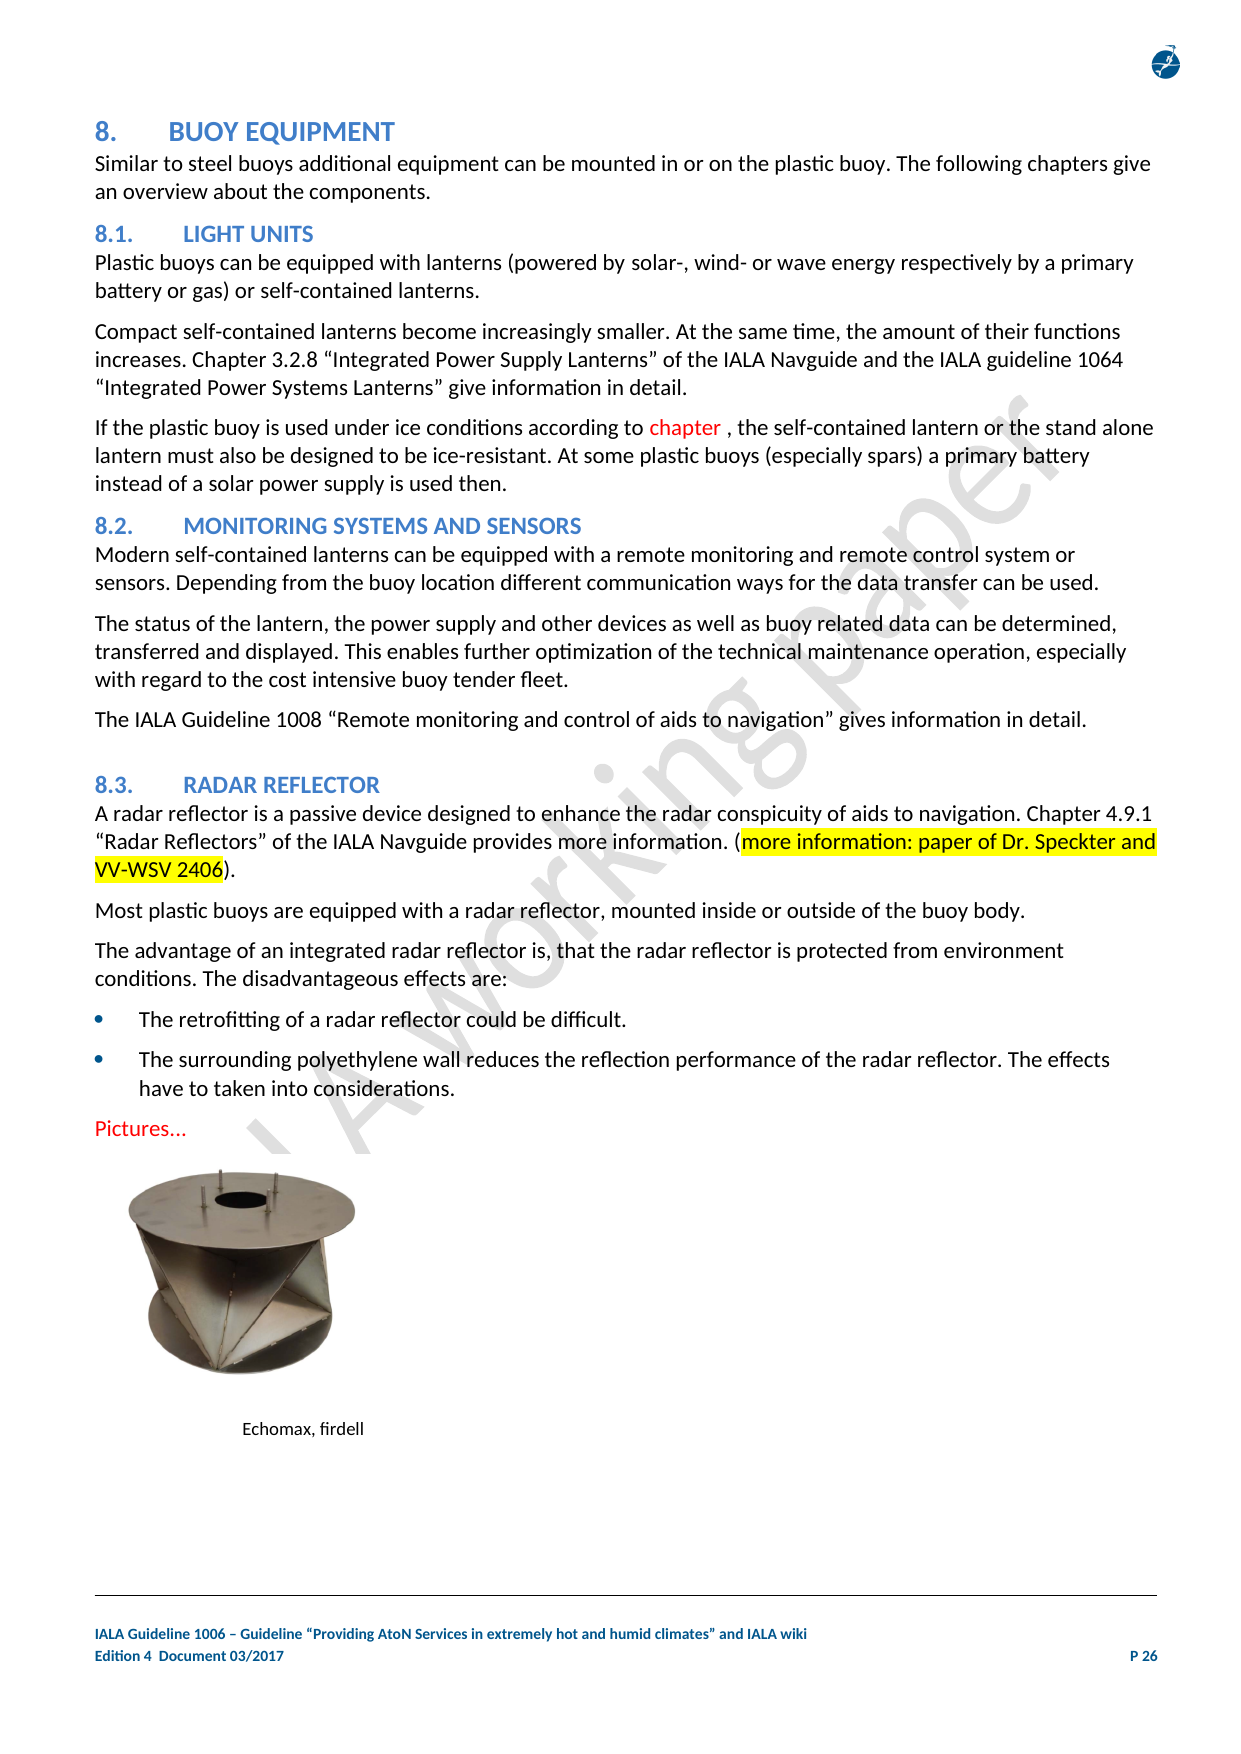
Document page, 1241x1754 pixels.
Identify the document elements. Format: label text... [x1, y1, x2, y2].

subtitle Monitoring systems and sensors [94, 510, 1157, 540]
text The status of the lantern, the power supply and other devices as well as buoy related data can be determined, transferred and displayed. This enables further optimization of the technical maintenance operation, especially with regard to the cost intensive buoy tender fleet. [94, 609, 1157, 693]
text Modern self-contained lanterns can be equipped with a remote monitoring and remote control system or sensors. Depending from the buoy location different communication ways for the data transfer can be used. [94, 540, 1157, 596]
text Similar to steel buoys additional equipment can be mounted in or on the plastic buoy. The following chapters give an overview about the components. [94, 149, 1157, 205]
subtitle Light units [94, 218, 1157, 248]
text The retrofitting of a radar reflector could be difficult. [94, 1005, 1157, 1033]
subtitle Buoy equipment [94, 113, 1157, 149]
text Pictures... [94, 1114, 1157, 1142]
text The IALA Guideline 1008 “Remote monitoring and control of aids to navigation” gives information in detail. [94, 706, 1157, 733]
text The advantage of an integrated radar reflector is, that the radar reflector is protected from environment conditions. The disadvantageous effects are: [94, 937, 1157, 993]
subtitle Radar reflector [94, 769, 1157, 799]
picture [123, 1154, 373, 1382]
text Plastic buoys can be equipped with lanterns (powered by solar-, wind- or wave energy respectively by a primary battery or gas) or self-contained lanterns. [94, 248, 1157, 304]
text If the plastic buoy is used under ice conditions according to chapter 0, the self-contained lantern or the stand alone lantern must also be designed to be ice-resistant. At some plastic buoys (especially spars) a primary battery instead of a solar power supply is used then. [94, 413, 1157, 497]
text A radar reflector is a passive device designed to enhance the radar conspicuity of aids to navigation. Chapter 4.9.1 “Radar Reflectors” of the IALA Navguide provides more information. (more information: paper of Dr. Speckter and VV-WSV 2406). [94, 799, 1157, 883]
text Most plastic buoys are equipped with a radar reflector, mounted inside or outside of the buoy body. [94, 896, 1157, 924]
text The surrounding polyethylene wall reduces the reflection performance of the radar reflector. The effects have to taken into considerations. [94, 1046, 1157, 1102]
text Compact self-contained lanterns become increasingly smaller. At the same time, the amount of their functions increases. Chapter 3.2.8 “Integrated Power Supply Lanterns” of the IALA Navguide and the IALA guideline 1064 “Integrated Power Systems Lanterns” give information in detail. [94, 317, 1157, 401]
picture [1120, 0, 1239, 114]
text Echomax, firdell [94, 1417, 1157, 1440]
